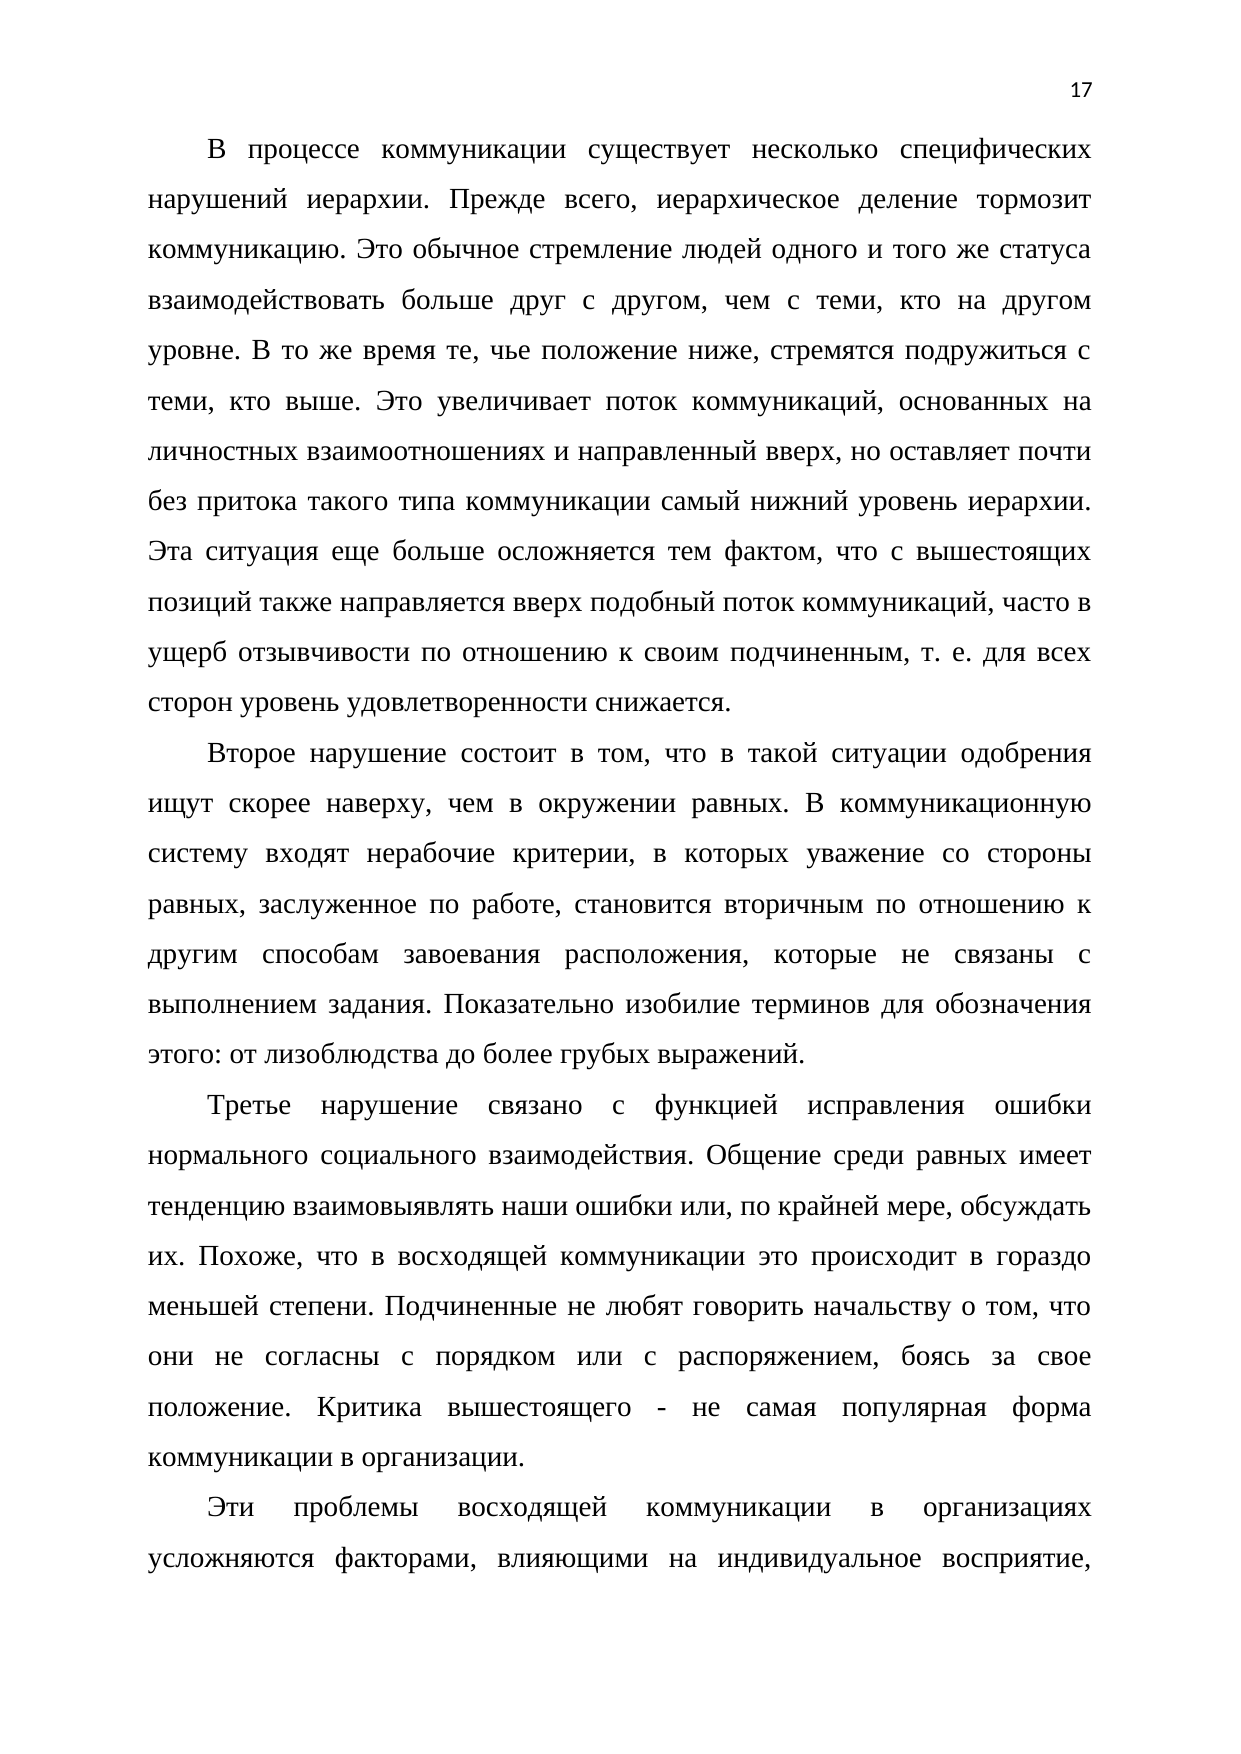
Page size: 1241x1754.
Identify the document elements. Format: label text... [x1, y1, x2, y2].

text В процессе коммуникации существует несколько специфических нарушений иерархии. Прежде всего, иерархическое деление тормозит коммуникацию. Это обычное стремление людей одного и того же статуса взаимодействовать больше друг с другом, чем с теми, кто на другом уровне. В то же время те, чье положение ниже, стремятся подружиться с теми, кто выше. Это увеличивает поток коммуникаций, основанных на личностных взаимоотношениях и направленный вверх, но оставляет почти без притока такого типа коммуникации самый нижний уровень иерархии. Эта ситуация еще больше осложняется тем фактом, что с вышестоящих позиций также направляется вверх подобный поток коммуникаций, часто в ущерб отзывчивости по отношению к своим подчиненным, т. е. для всех сторон уровень удовлетворенности снижается. [148, 131, 1092, 718]
text Второе нарушение состоит в том, что в такой ситуации одобрения ищут скорее наверху, чем в окружении равных. В коммуникационную систему входят нерабочие критерии, в которых уважение со стороны равных, заслуженное по работе, становится вторичным по отношению к другим способам завоевания расположения, которые не связаны с выполнением задания. Показательно изобилие терминов для обозначения этого: от лизоблюдства до более грубых выражений. [148, 735, 1092, 1070]
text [148, 1489, 1092, 1573]
text Третье нарушение связано с функцией исправления ошибки нормального социального взаимодействия. Общение среди равных имеет тенденцию взаимовыявлять наши ошибки или, по крайней мере, обсуждать их. Похоже, что в восходящей коммуникации это происходит в гораздо меньшей степени. Подчиненные не любят говорить начальству о том, что они не согласны с порядком или с распоряжением, боясь за свое положение. Критика вышестоящего - не самая популярная форма коммуникации в организации. [148, 1087, 1092, 1473]
